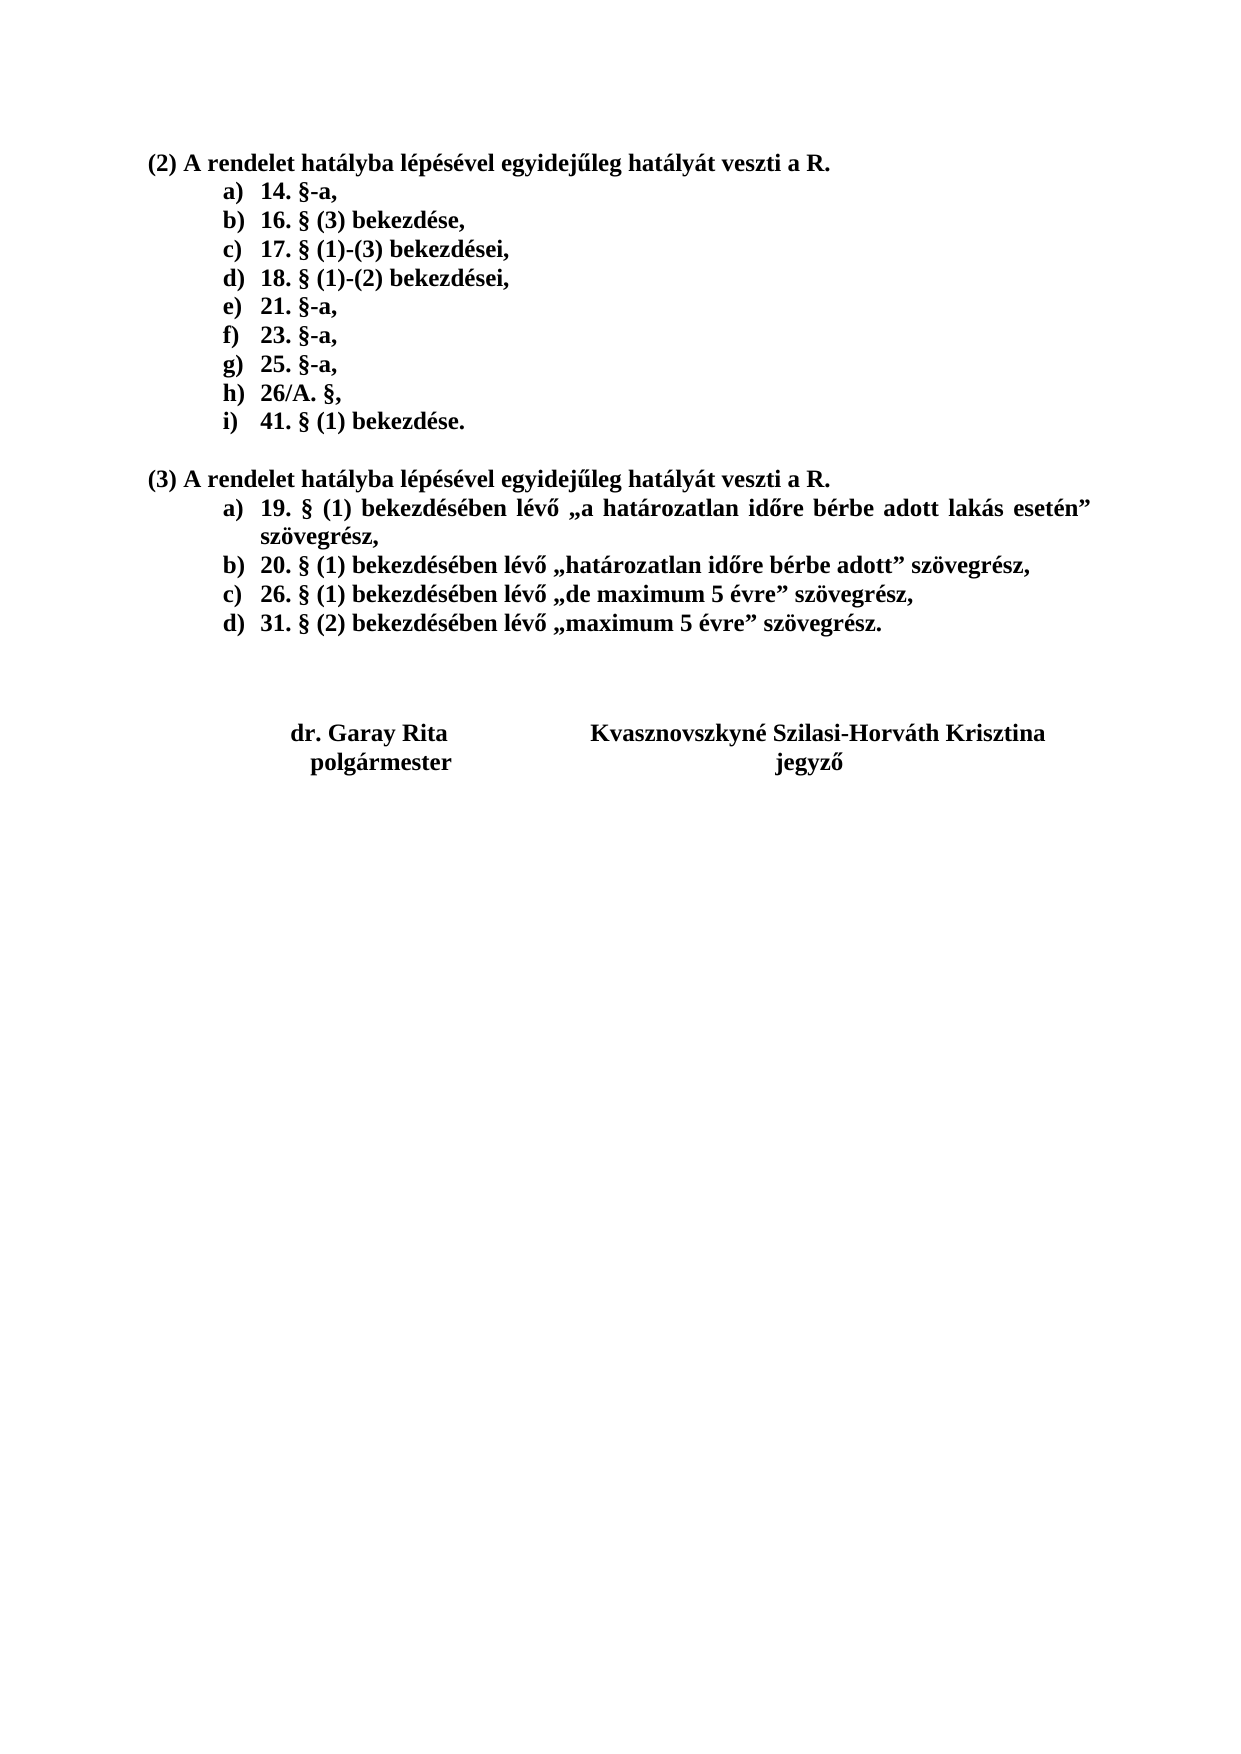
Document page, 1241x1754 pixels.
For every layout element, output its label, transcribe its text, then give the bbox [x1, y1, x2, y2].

list 19. § (1) bekezdésében lévő „a határozatlan időre bérbe adott lakás esetén” szövegrész, [223, 493, 1093, 550]
text (3) A rendelet hatályba lépésével egyidejűleg hatályát veszti a R. [148, 464, 1093, 493]
list 23. §-a, [223, 320, 1093, 349]
text (2) A rendelet hatályba lépésével egyidejűleg hatályát veszti a R. [148, 148, 1093, 176]
list 17. § (1)-(3) bekezdései, [223, 234, 1093, 263]
list 26/A. §, [223, 378, 1093, 406]
text dr. Garay Rita Kvasznovszkyné Szilasi-Horváth Krisztina [148, 718, 1093, 747]
list 41. § (1) bekezdése. [223, 406, 1093, 435]
list 20. § (1) bekezdésében lévő „határozatlan időre bérbe adott” szövegrész, [223, 550, 1093, 579]
list 18. § (1)-(2) bekezdései, [223, 263, 1093, 291]
list 31. § (2) bekezdésében lévő „maximum 5 évre” szövegrész. [223, 608, 1093, 636]
list 25. §-a, [223, 349, 1093, 378]
list 26. § (1) bekezdésében lévő „de maximum 5 évre” szövegrész, [223, 579, 1093, 608]
list 14. §-a, [223, 176, 1093, 205]
list 21. §-a, [223, 291, 1093, 320]
list 16. § (3) bekezdése, [223, 205, 1093, 234]
text polgármester jegyző [148, 747, 1093, 775]
